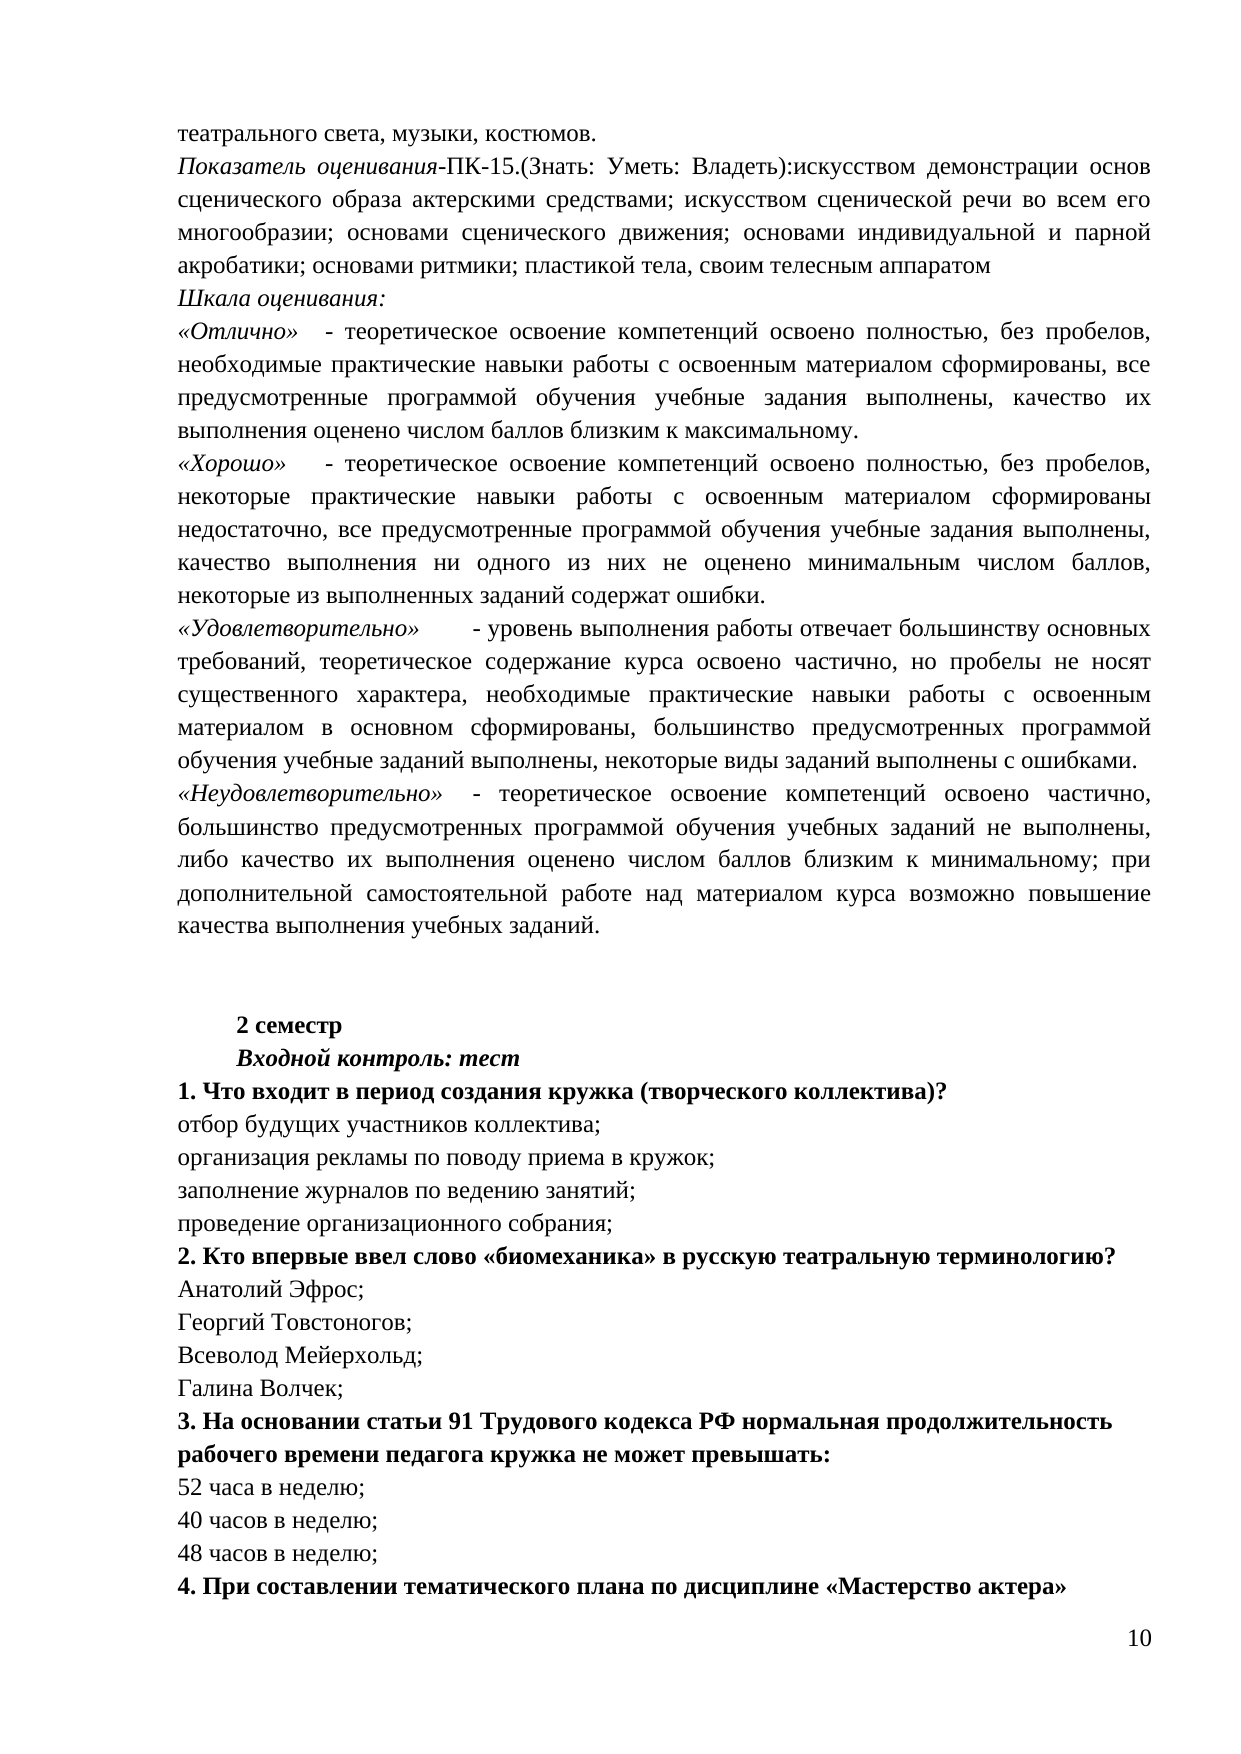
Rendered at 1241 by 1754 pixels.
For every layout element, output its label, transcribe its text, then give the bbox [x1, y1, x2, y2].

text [177, 118, 1152, 147]
text Показатель оценивания-ПК-15.(Знать: Уметь: Владеть):искусством демонстрации основ сценического образа актерскими средствами; искусством сценической речи во всем его многообразии; основами сценического движения; основами индивидуальной и парной акробатики; основами ритмики; пластикой тела, своим телесным аппаратом [177, 151, 1152, 279]
text «Хорошо» - теоретическое освоение компетенций освоено полностью, без пробелов, некоторые практические навыки работы с освоенным материалом сформированы недостаточно, все предусмотренные программой обучения учебные задания выполнены, качество выполнения ни одного из них не оценено минимальным числом баллов, некоторые из выполненных заданий содержат ошибки. [177, 448, 1152, 609]
text «Отлично» - теоретическое освоение компетенций освоено полностью, без пробелов, необходимые практические навыки работы с освоенным материалом сформированы, все предусмотренные программой обучения учебные задания выполнены, качество их выполнения оценено числом баллов близким к максимальному. [177, 316, 1152, 444]
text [177, 1076, 1152, 1600]
text 2 семестр [177, 1010, 1152, 1038]
text «Неудовлетворительно» - теоретическое освоение компетенций освоено частично, большинство предусмотренных программой обучения учебных заданий не выполнены, либо качество их выполнения оценено числом баллов близким к минимальному; при дополнительной самостоятельной работе над материалом курса возможно повышение качества выполнения учебных заданий. [177, 778, 1152, 939]
text Входной контроль: тест [177, 1043, 1152, 1071]
text Шкала оценивания: [177, 283, 1152, 312]
text «Удовлетворительно» - уровень выполнения работы отвечает большинству основных требований, теоретическое содержание курса освоено частично, но пробелы не носят существенного характера, необходимые практические навыки работы с освоенным материалом в основном сформированы, большинство предусмотренных программой обучения учебные заданий выполнены, некоторые виды заданий выполнены с ошибками. [177, 613, 1152, 774]
